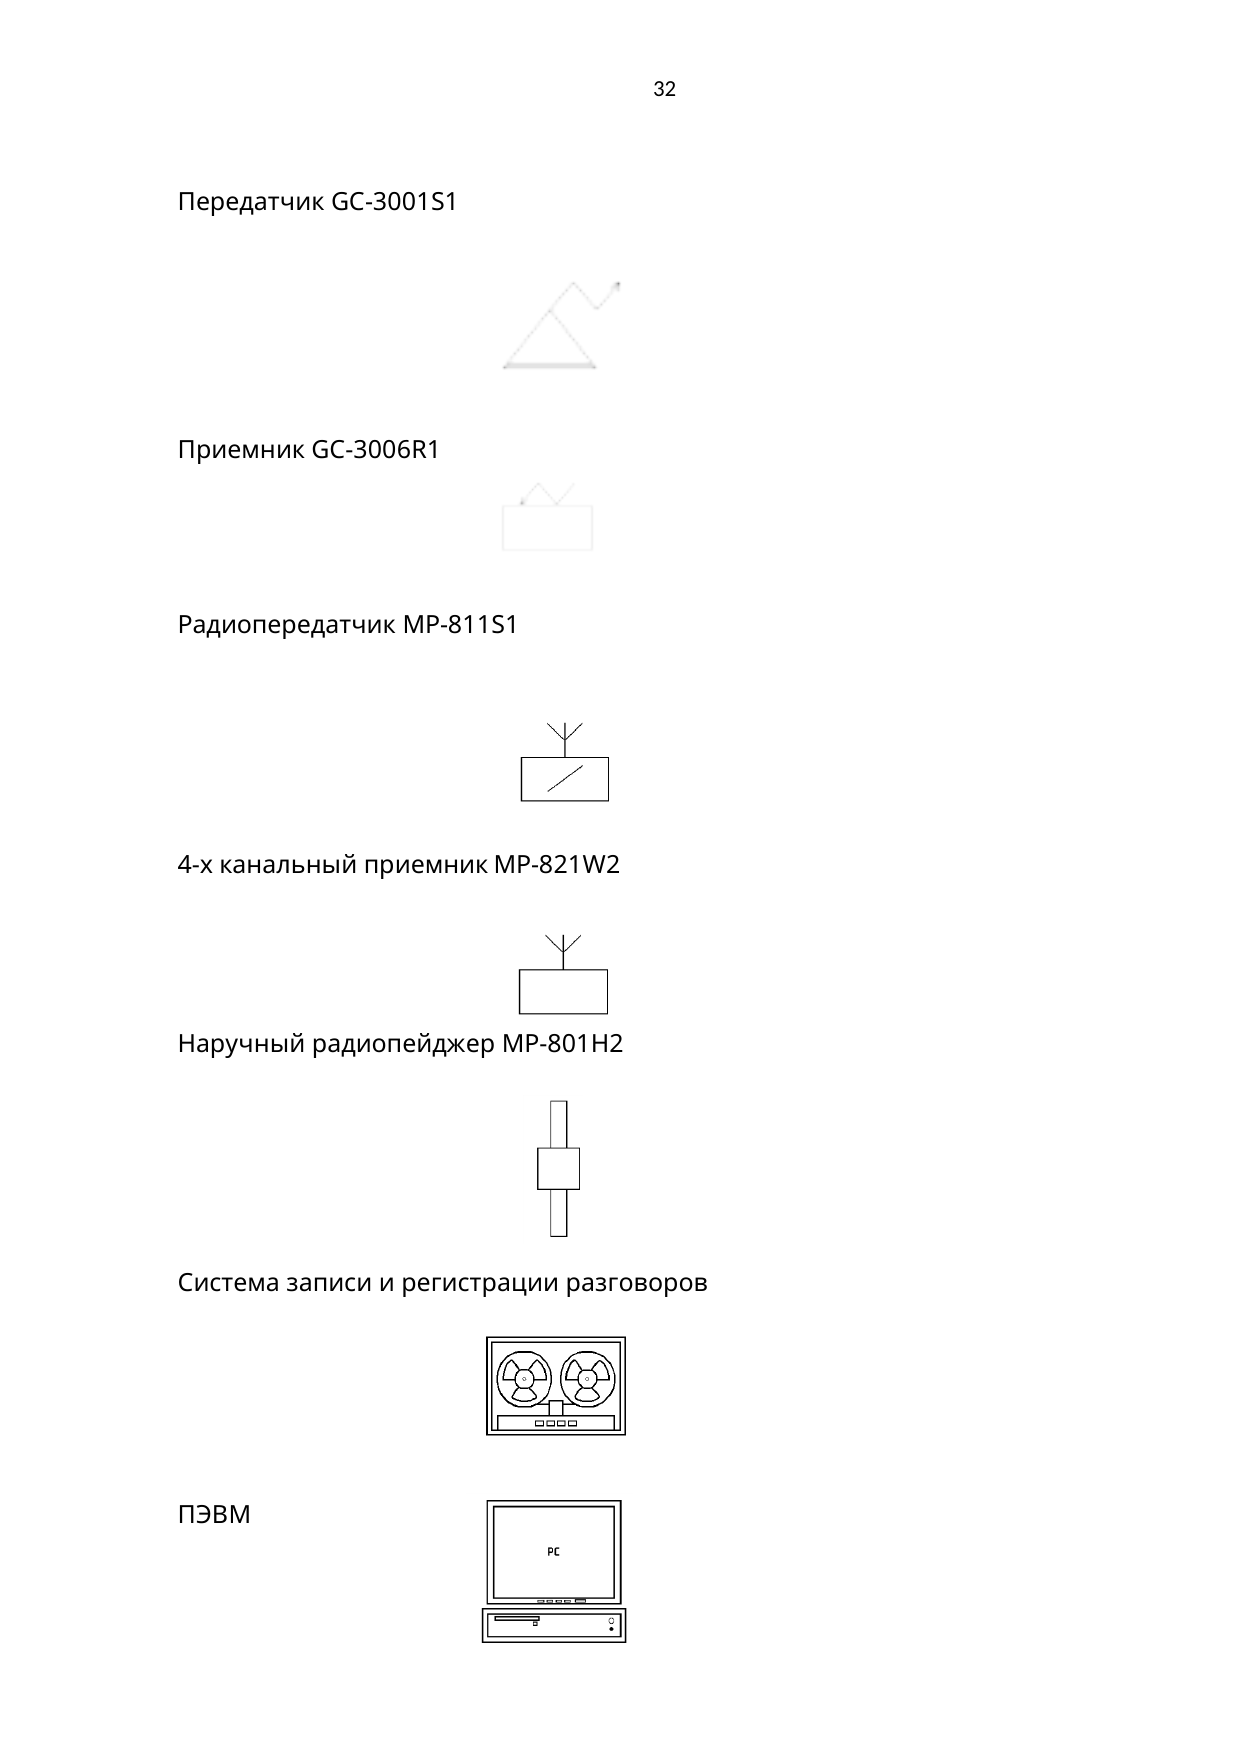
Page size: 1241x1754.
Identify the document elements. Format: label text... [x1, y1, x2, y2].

text ПЭВМ [171, 1491, 1158, 1537]
text Радиопередатчик MP-811S1 [177, 607, 1152, 641]
picture [516, 718, 617, 805]
text 4-х канальный приемник MP-821W2 [177, 847, 1152, 881]
text Система записи и регистрации разговоров [177, 1265, 1152, 1299]
picture [523, 1095, 583, 1244]
picture [473, 1332, 631, 1439]
text Приемник GC-3006R1 [171, 426, 1158, 472]
text Наручный радиопейджер MP-801H2 [177, 1026, 1152, 1060]
picture [466, 1493, 633, 1652]
picture [514, 930, 616, 1018]
text Передатчик GC-3001S1 [171, 177, 1158, 224]
